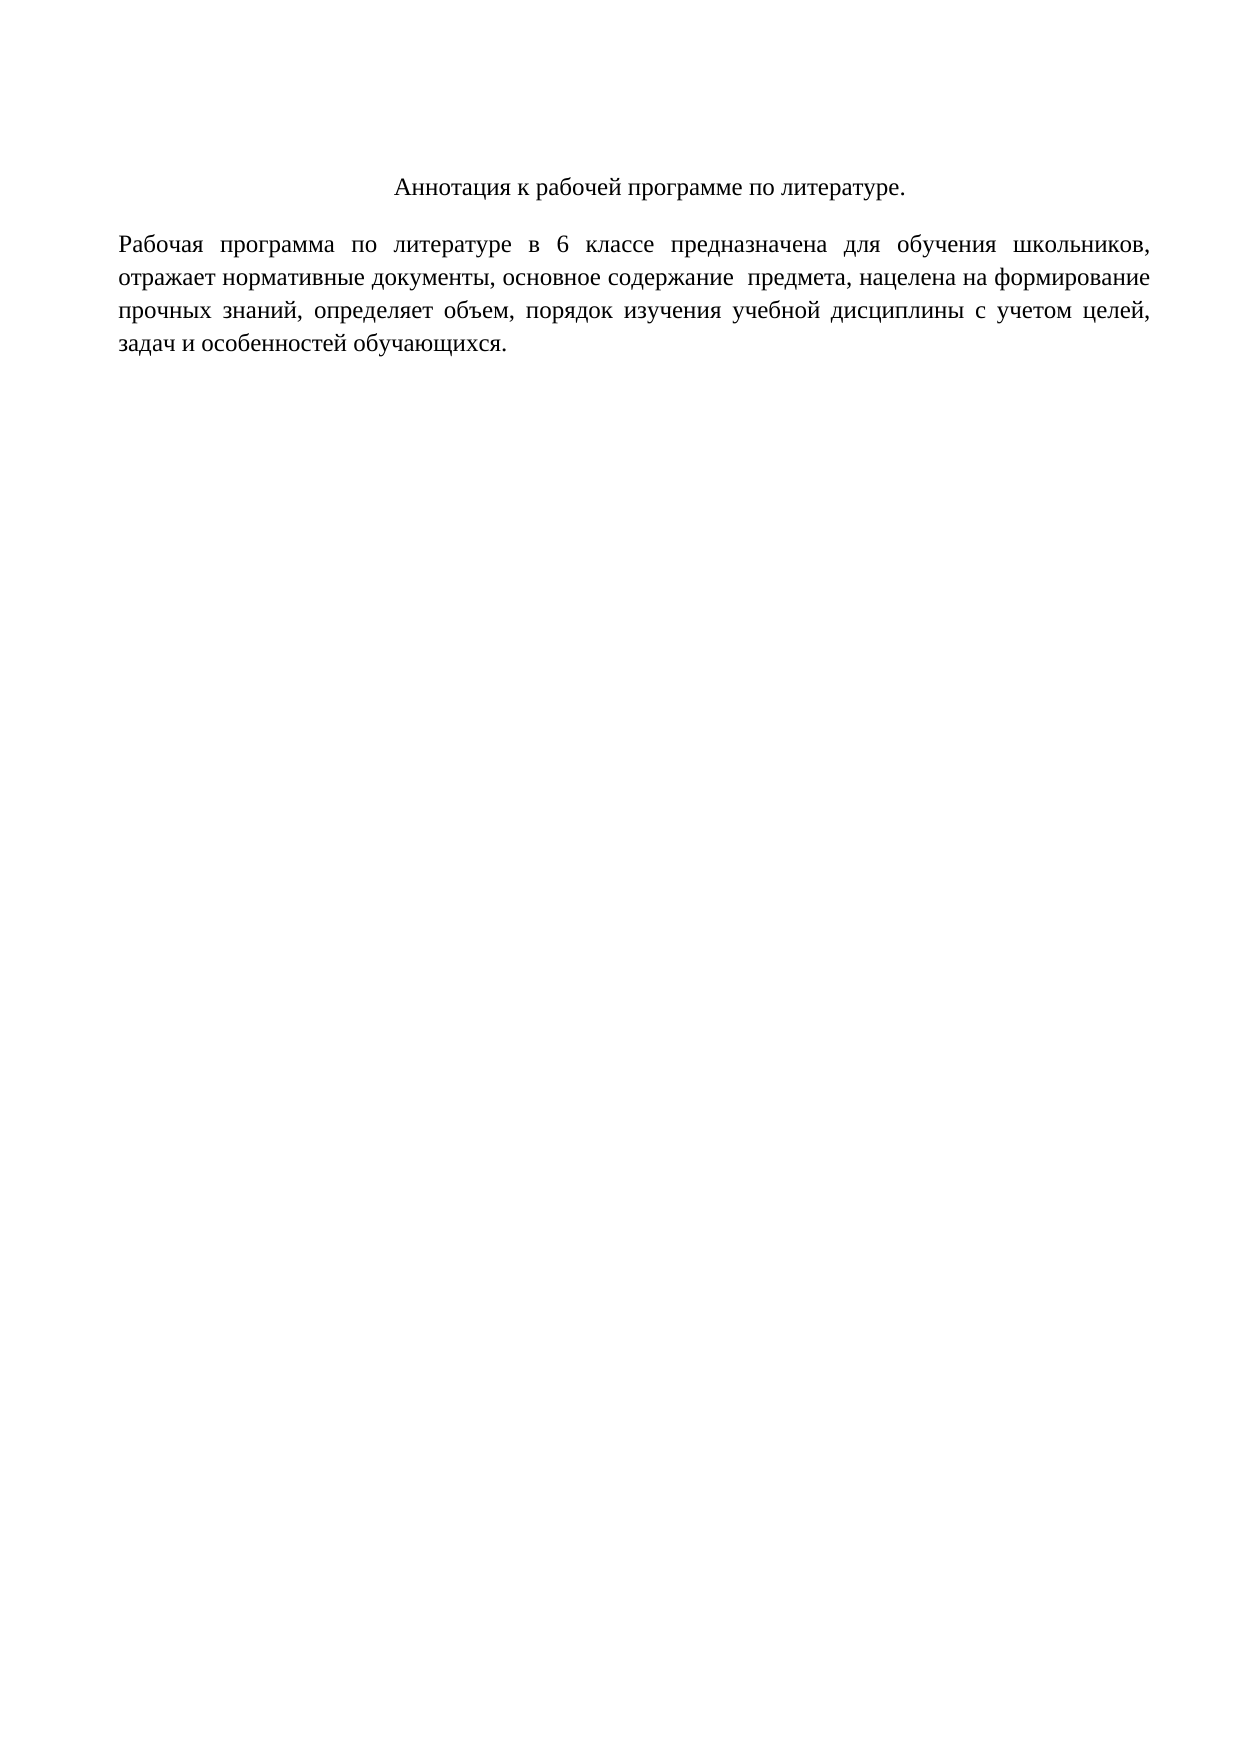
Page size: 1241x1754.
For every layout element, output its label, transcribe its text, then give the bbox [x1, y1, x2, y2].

text Рабочая программа по литературе в 6 классе предназначена для обучения школьников, отражает нормативные документы, основное содержание предмета, нацелена на формирование прочных знаний, определяет объем, порядок изучения учебной дисциплины с учетом целей, задач и особенностей обучающихся. [118, 229, 1152, 357]
text Аннотация к рабочей программе по литературе. [118, 172, 1152, 201]
